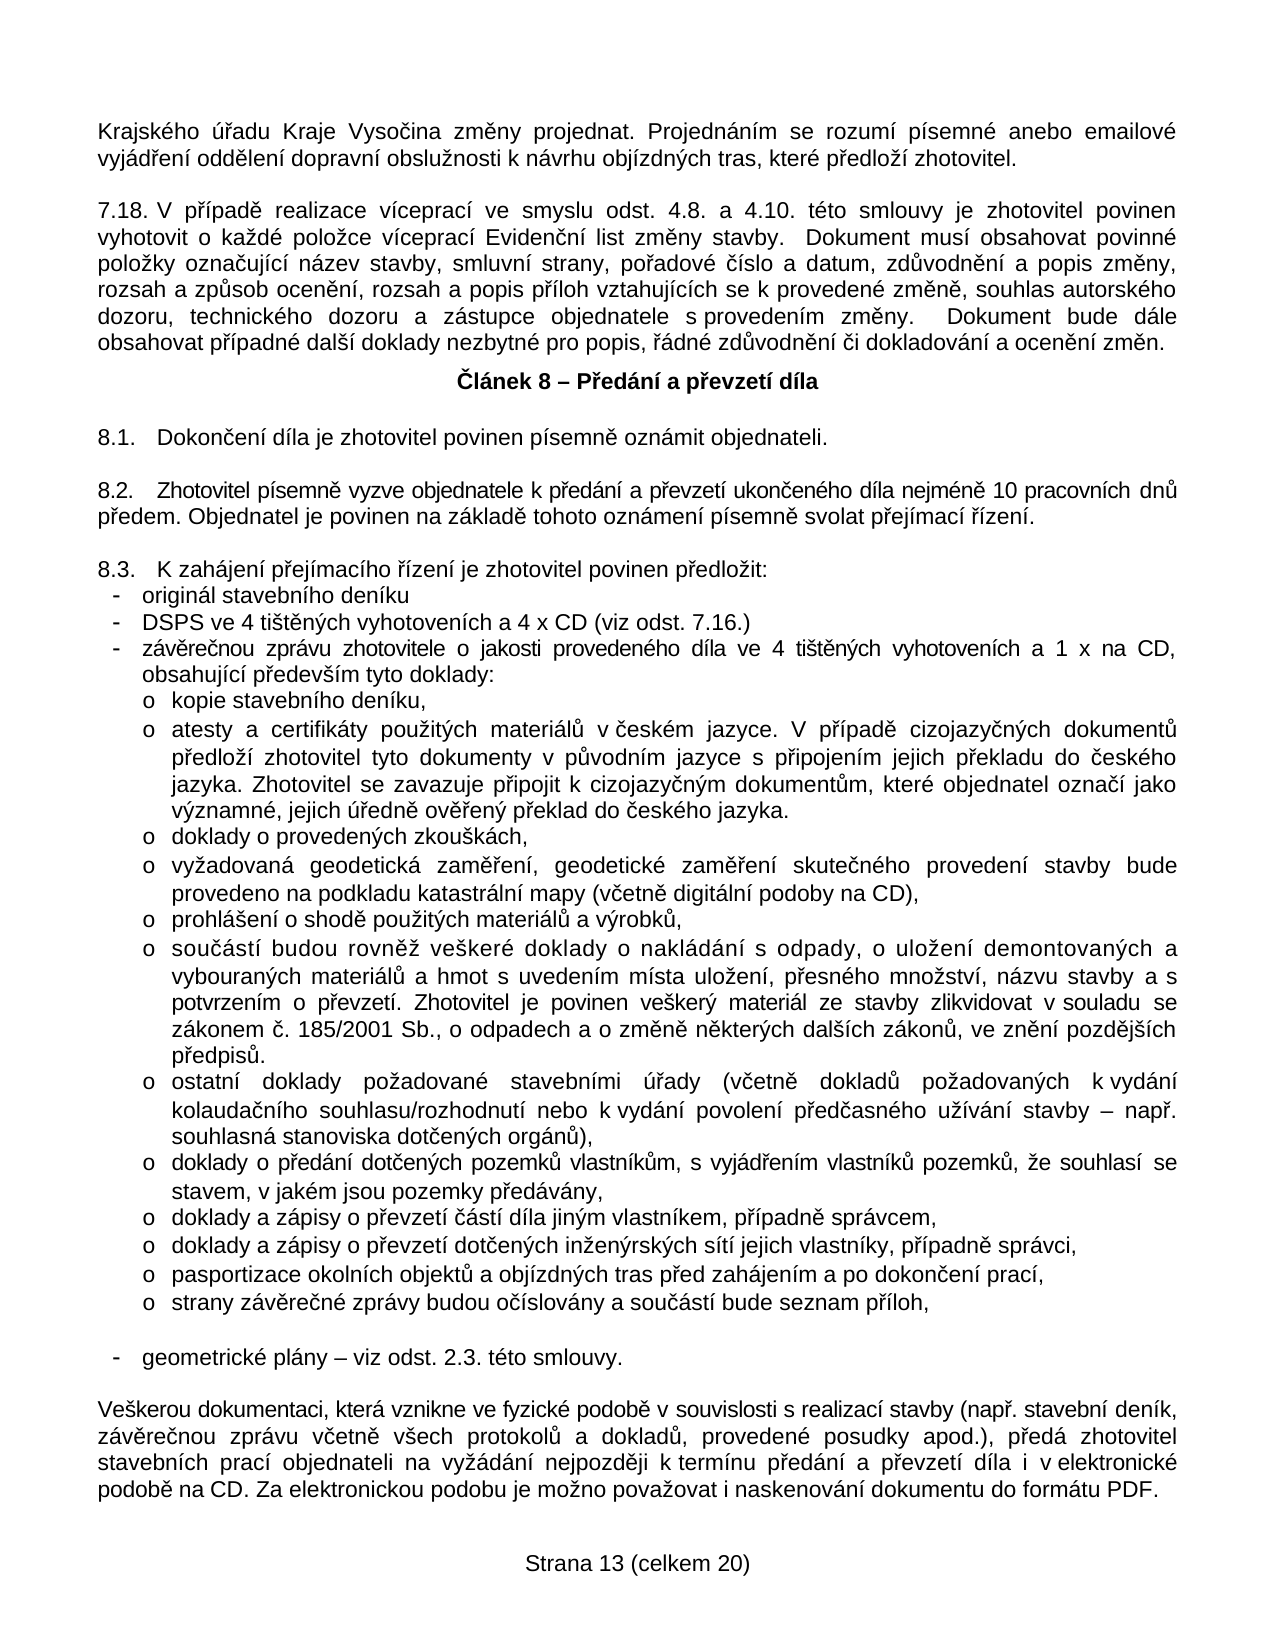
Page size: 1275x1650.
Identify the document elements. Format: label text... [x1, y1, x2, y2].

text Veškerou dokumentaci, která vznikne ve fyzické podobě v souvislosti s realizací stavby (např. stavební deník, závěrečnou zprávu včetně všech protokolů a dokladů, provedené posudky apod.), předá zhotovitel stavebních prací objednateli na vyžádání nejpozději k termínu předání a převzetí díla i v elektronické podobě na CD. Za elektronickou podobu je možno považovat i naskenování dokumentu do formátu PDF. [97, 1396, 1177, 1502]
list Dokončení díla je zhotovitel povinen písemně oznámit objednateli. [97, 424, 1177, 450]
list závěrečnou zprávu zhotovitele o jakosti provedeného díla ve 4 tištěných vyhotoveních a 1 x na CD, obsahující především tyto doklady: [112, 635, 1177, 687]
list V případě realizace víceprací ve smyslu odst. 4.8. a 4.10. této smlouvy je zhotovitel povinen vyhotovit o každé položce víceprací Evidenční list změny stavby. Dokument musí obsahovat povinné položky označující název stavby, smluvní strany, pořadové číslo a datum, zdůvodnění a popis změny, rozsah a způsob ocenění, rozsah a popis příloh vztahujících se k provedené změně, souhlas autorského dozoru, technického dozoru a zástupce objednatele s provedením změny. Dokument bude dále obsahovat případné další doklady nezbytné pro popis, řádné zdůvodnění či dokladování a ocenění změn. [97, 197, 1177, 355]
list Zhotovitel písemně vyzve objednatele k předání a převzetí ukončeného díla nejméně 10 pracovních dnů předem. Objednatel je povinen na základě tohoto oznámení písemně svolat přejímací řízení. [97, 477, 1177, 529]
list kopie stavebního deníku, [142, 687, 1177, 716]
list atesty a certifikáty použitých materiálů v českém jazyce. V případě cizojazyčných dokumentů předloží zhotovitel tyto dokumenty v původním jazyce s připojením jejich překladu do českého jazyka. Zhotovitel se zavazuje připojit k cizojazyčným dokumentům, které objednatel označí jako významné, jejich úředně ověřený překlad do českého jazyka. [142, 716, 1177, 823]
list doklady o předání dotčených pozemků vlastníkům, s vyjádřením vlastníků pozemků, že souhlasí se stavem, v jakém jsou pozemky předávány, [142, 1149, 1177, 1204]
list K zahájení přejímacího řízení je zhotovitel povinen předložit: [97, 556, 1177, 582]
list doklady o provedených zkouškách, [142, 823, 1177, 852]
list strany závěrečné zprávy budou očíslovány a součástí bude seznam příloh, [142, 1289, 1177, 1317]
list pasportizace okolních objektů a objízdných tras před zahájením a po dokončení prací, [142, 1261, 1177, 1289]
list prohlášení o shodě použitých materiálů a výrobků, [142, 906, 1177, 934]
list doklady a zápisy o převzetí částí díla jiným vlastníkem, případně správcem, [142, 1204, 1177, 1232]
text Článek 8 – Předání a převzetí díla [97, 368, 1177, 394]
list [97, 118, 1177, 171]
list doklady a zápisy o převzetí dotčených inženýrských sítí jejich vlastníky, případně správci, [142, 1232, 1177, 1261]
list originál stavebního deníku [112, 582, 1177, 608]
list vyžadovaná geodetická zaměření, geodetické zaměření skutečného provedení stavby bude provedeno na podkladu katastrální mapy (včetně digitální podoby na CD), [142, 852, 1177, 906]
list ostatní doklady požadované stavebními úřady (včetně dokladů požadovaných k vydání kolaudačního souhlasu/rozhodnutí nebo k vydání povolení předčasného užívání stavby – např. souhlasná stanoviska dotčených orgánů), [142, 1068, 1177, 1149]
list součástí budou rovněž veškeré doklady o nakládání s odpady, o uložení demontovaných a vybouraných materiálů a hmot s uvedením místa uložení, přesného množství, názvu stavby a s potvrzením o převzetí. Zhotovitel je povinen veškerý materiál ze stavby zlikvidovat v souladu se zákonem č. 185/2001 Sb., o odpadech a o změně některých dalších zákonů, ve znění pozdějších předpisů. [142, 934, 1177, 1068]
list DSPS ve 4 tištěných vyhotoveních a 4 x CD (viz odst. 7.16.) [112, 608, 1177, 635]
list geometrické plány – viz odst. 2.3. této smlouvy. [112, 1344, 1177, 1370]
